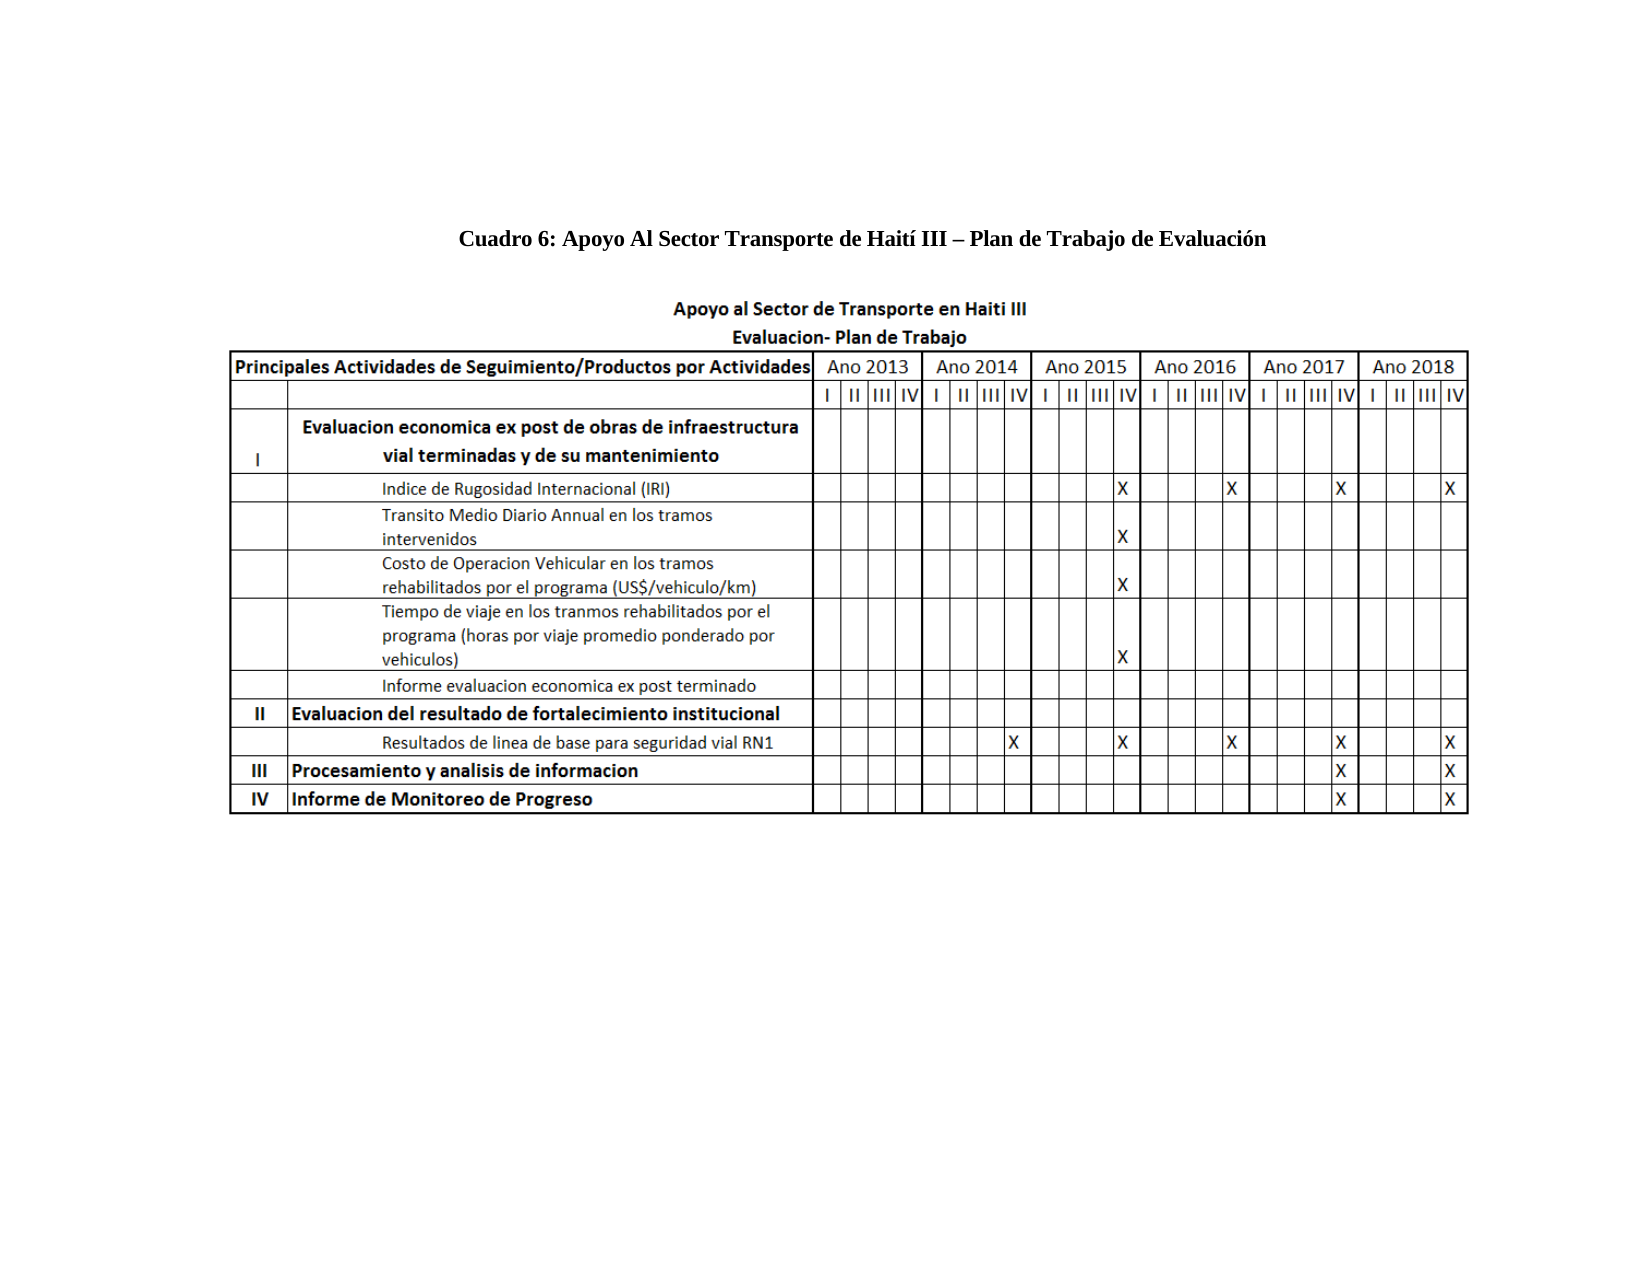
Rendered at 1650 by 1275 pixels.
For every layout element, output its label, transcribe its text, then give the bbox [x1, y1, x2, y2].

picture [225, 288, 1472, 822]
list Cuadro 6: Apoyo Al Sector Transporte de Haití III – Plan de Trabajo de Evaluación [225, 225, 1500, 251]
